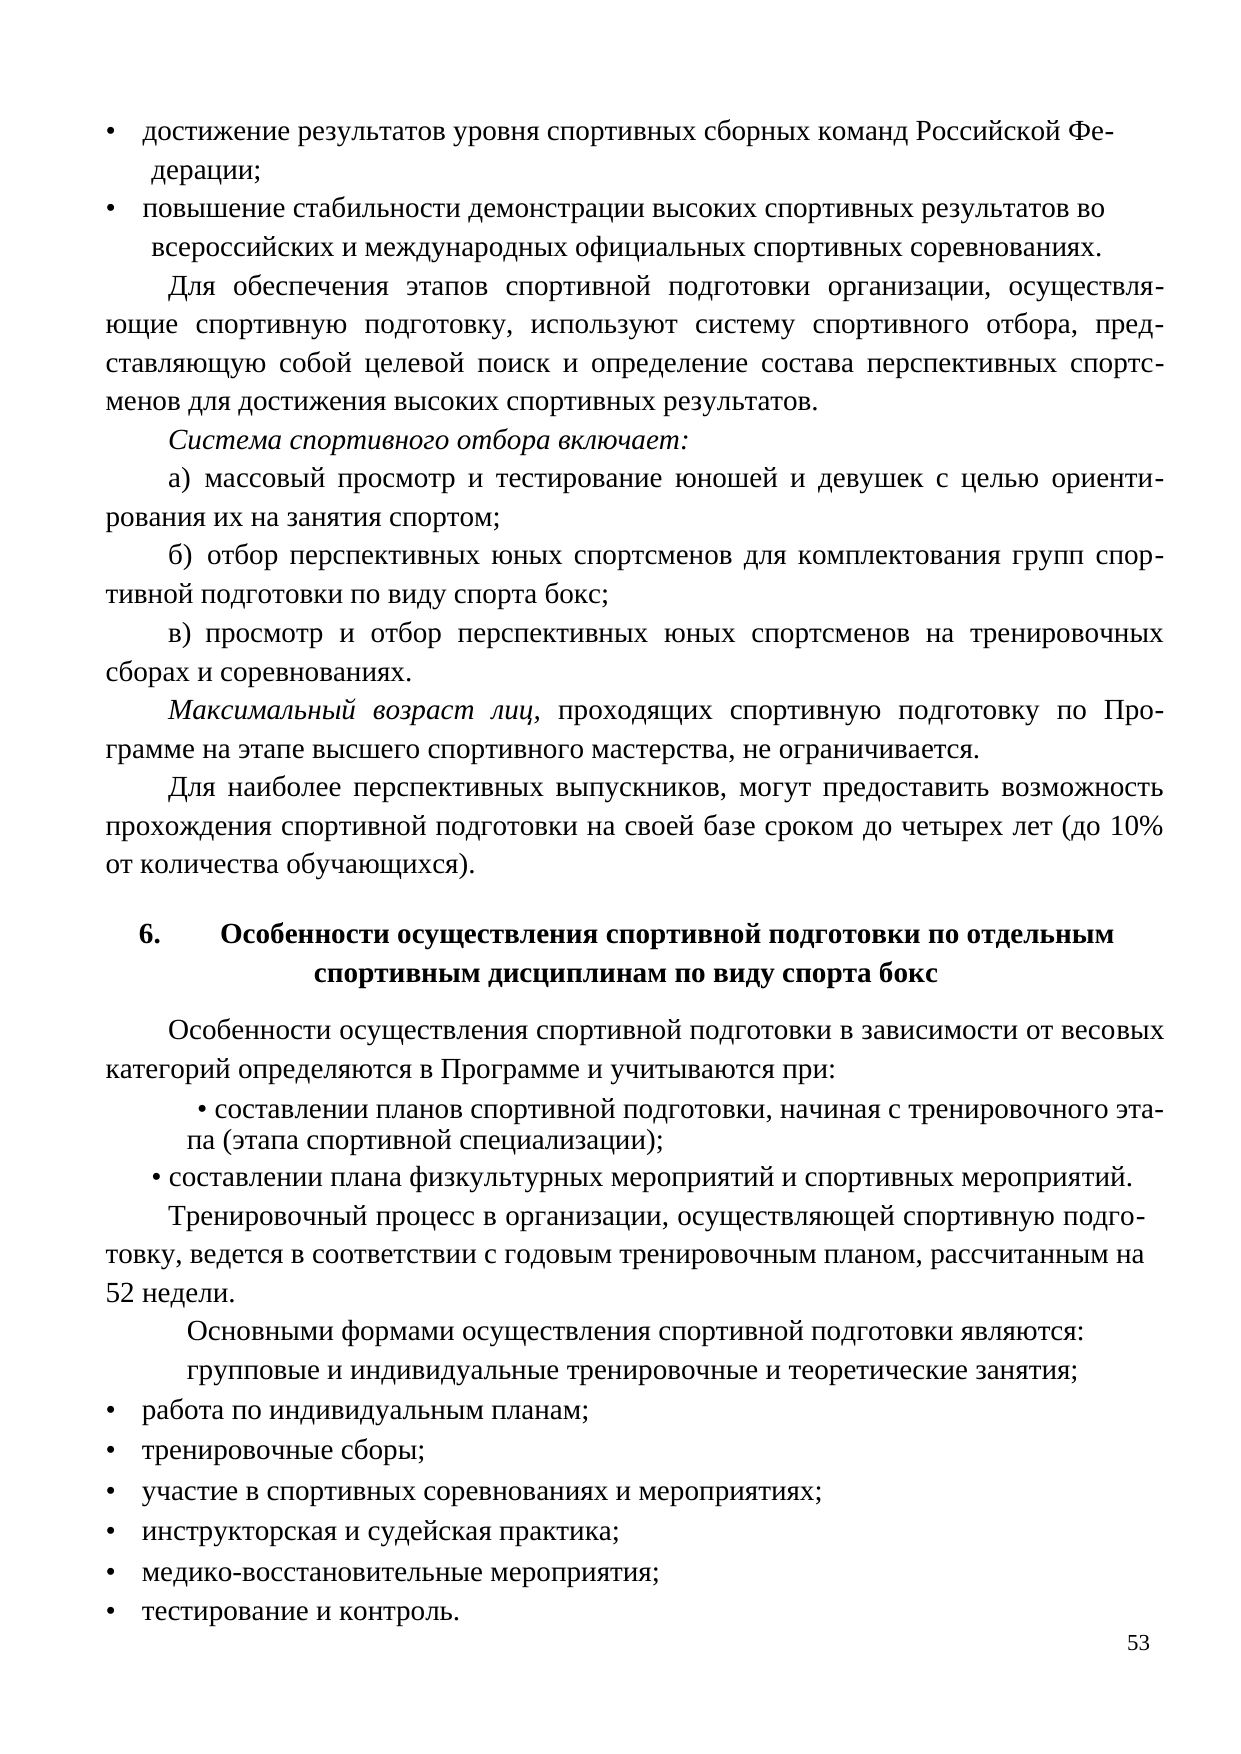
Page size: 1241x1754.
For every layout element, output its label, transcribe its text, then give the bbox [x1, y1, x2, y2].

list тестирование и контроль. [105, 1589, 1164, 1628]
list инструкторская и судейская практика; [105, 1508, 1164, 1549]
list тренировочные сборы; [105, 1427, 1164, 1468]
text Тренировочный процесс в организации, осуществляющей спортивную подготовку, ведется в соответствии с годовым тренировочным планом, рассчитанным на 52 недели. [105, 1194, 1145, 1310]
list медико-восстановительные мероприятия; [105, 1549, 1164, 1589]
list Особенности осуществления спортивной подготовки по отдельным спортивным дисциплинам по виду спорта бокс [139, 913, 1164, 990]
text • составлении планов спортивной подготовки, начиная с тренировочного эта- [105, 1087, 1164, 1126]
text • составлении плана физкультурных мероприятий и спортивных мероприятий. [151, 1156, 1164, 1194]
list достижение результатов уровня спортивных сборных команд Российской Федерации; [105, 110, 1164, 187]
text па (этапа спортивной специализации); [105, 1126, 1164, 1156]
list участие в спортивных соревнованиях и мероприятиях; [105, 1468, 1164, 1508]
text Максимальный возраст лиц, проходящих спортивную подготовку по Программе на этапе высшего спортивного мастерства, не ограничивается. [105, 689, 1164, 766]
list работа по индивидуальным планам; [105, 1387, 1164, 1427]
text Система спортивного отбора включает: [105, 418, 1164, 457]
text в) просмотр и отбор перспективных юных спортсменов на тренировочных сборах и соревнованиях. [105, 611, 1164, 689]
text Для наиболее перспективных выпускников, могут предоставить возможность прохождения спортивной подготовки на своей базе сроком до четырех лет (до 10% от количества обучающихся). [105, 766, 1164, 882]
text а) массовый просмотр и тестирование юношей и девушек с целью ориентирования их на занятия спортом; [105, 457, 1164, 534]
text б) отбор перспективных юных спортсменов для комплектования групп спортивной подготовки по виду спорта бокс; [105, 534, 1164, 611]
text Для обеспечения этапов спортивной подготовки организации, осуществляющие спортивную подготовку, используют систему спортивного отбора, представляющую собой целевой поиск и определение состава перспективных спортсменов для достижения высоких спортивных результатов. [105, 264, 1164, 418]
list повышение стабильности демонстрации высоких спортивных результатов во всероссийских и международных официальных спортивных соревнованиях. [105, 187, 1164, 264]
text Особенности осуществления спортивной подготовки в зависимости от весовых категорий определяются в Программе и учитываются при: [105, 1008, 1164, 1087]
text Основными формами осуществления спортивной подготовки являются: групповые и индивидуальные тренировочные и теоретические занятия; [187, 1310, 1164, 1387]
